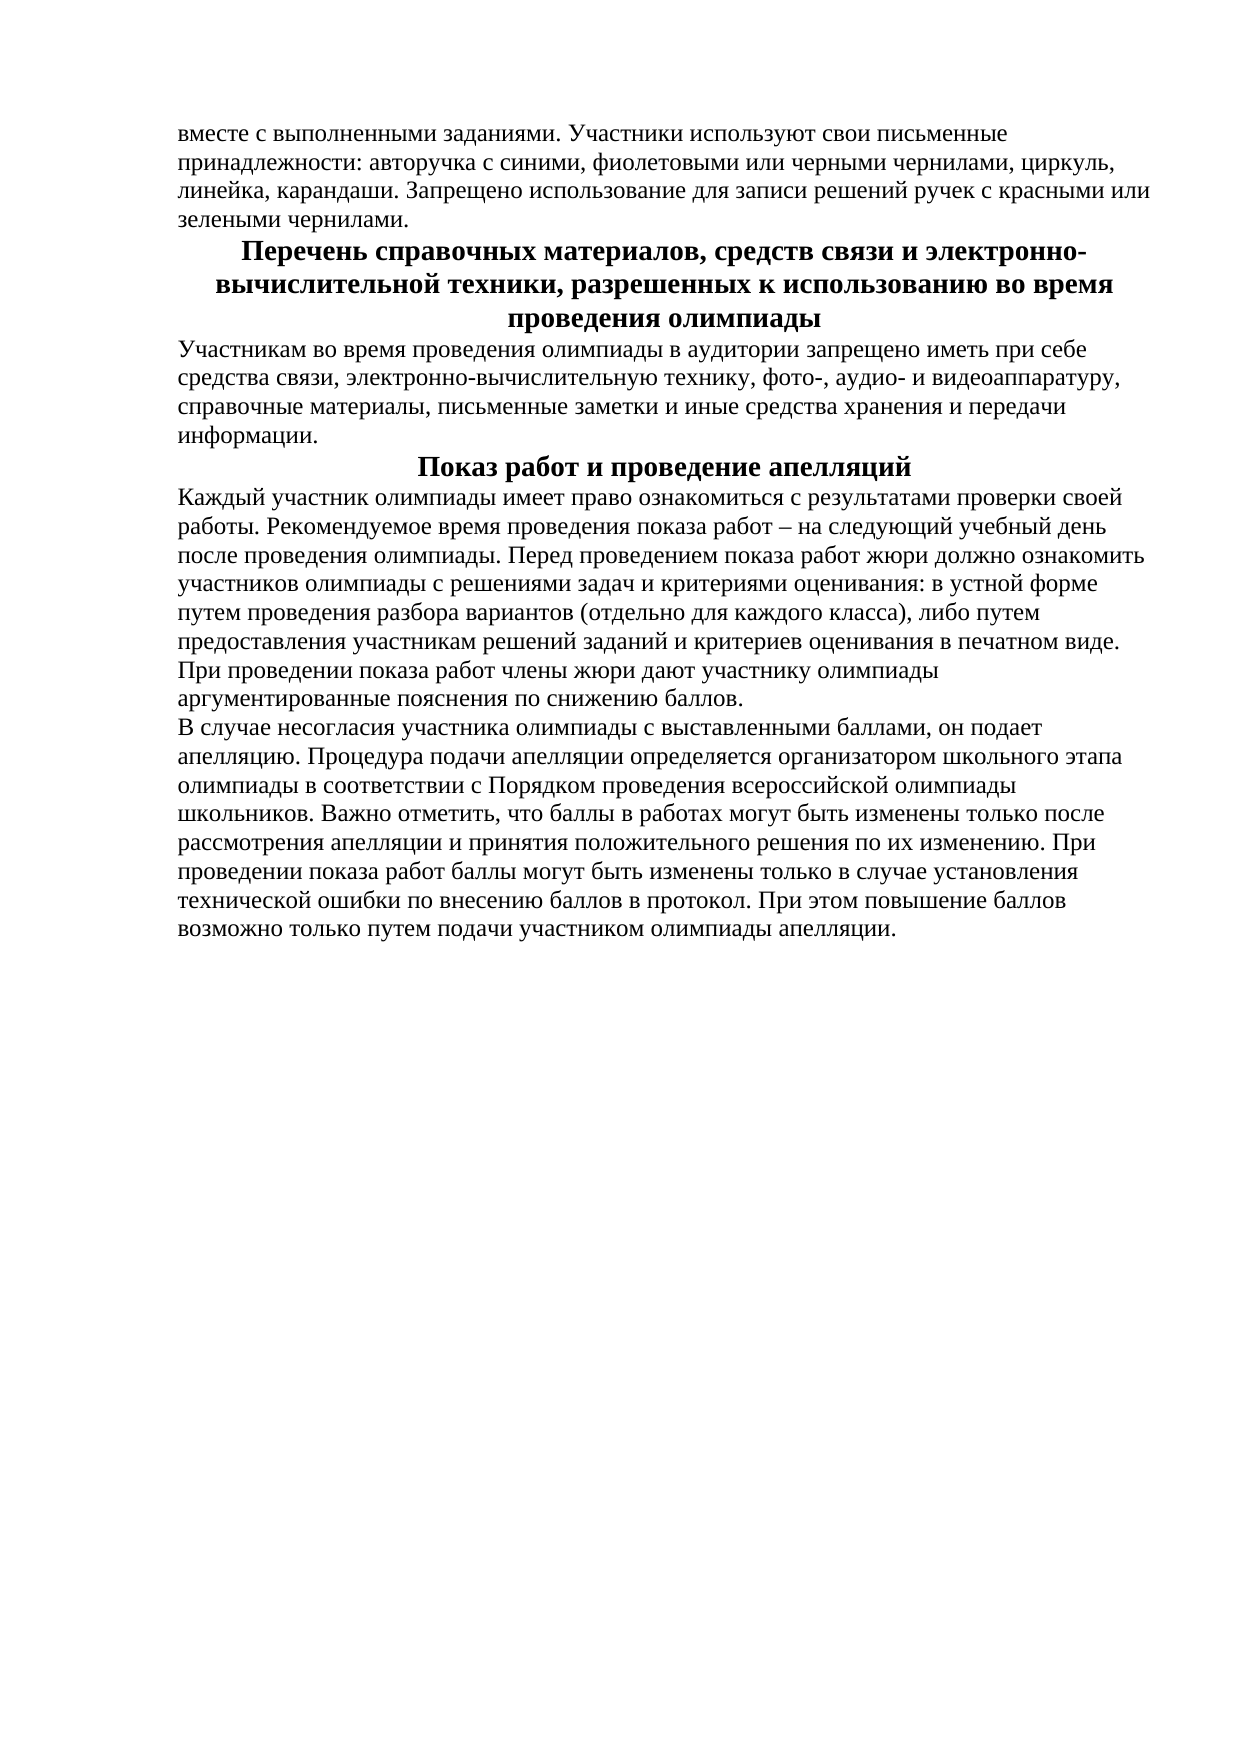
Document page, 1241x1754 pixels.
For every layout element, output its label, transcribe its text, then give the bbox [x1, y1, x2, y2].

text В случае несогласия участника олимпиады с выставленными баллами, он подает апелляцию. Процедура подачи апелляции определяется организатором школьного этапа олимпиады в соответствии с Порядком проведения всероссийской олимпиады школьников. Важно отметить, что баллы в работах могут быть изменены только после рассмотрения апелляции и принятия положительного решения по их изменению. При проведении показа работ баллы могут быть изменены только в случае установления технической ошибки по внесению баллов в протокол. При этом повышение баллов возможно только путем подачи участником олимпиады апелляции. [177, 712, 1152, 942]
text Показ работ и проведение апелляций [177, 449, 1152, 482]
text Перечень справочных материалов, средств связи и электронно-вычислительной техники, разрешенных к использованию во время проведения олимпиады [177, 233, 1152, 334]
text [177, 118, 1152, 233]
text Каждый участник олимпиады имеет право ознакомиться с результатами проверки своей работы. Рекомендуемое время проведения показа работ – на следующий учебный день после проведения олимпиады. Перед проведением показа работ жюри должно ознакомить участников олимпиады с решениями задач и критериями оценивания: в устной форме путем проведения разбора вариантов (отдельно для каждого класса), либо путем предоставления участникам решений заданий и критериев оценивания в печатном виде. При проведении показа работ члены жюри дают участнику олимпиады аргументированные пояснения по снижению баллов. [177, 482, 1152, 712]
text Участникам во время проведения олимпиады в аудитории запрещено иметь при себе средства связи, электронно-вычислительную технику, фото-, аудио- и видеоаппаратуру, справочные материалы, письменные заметки и иные средства хранения и передачи информации. [177, 334, 1152, 449]
